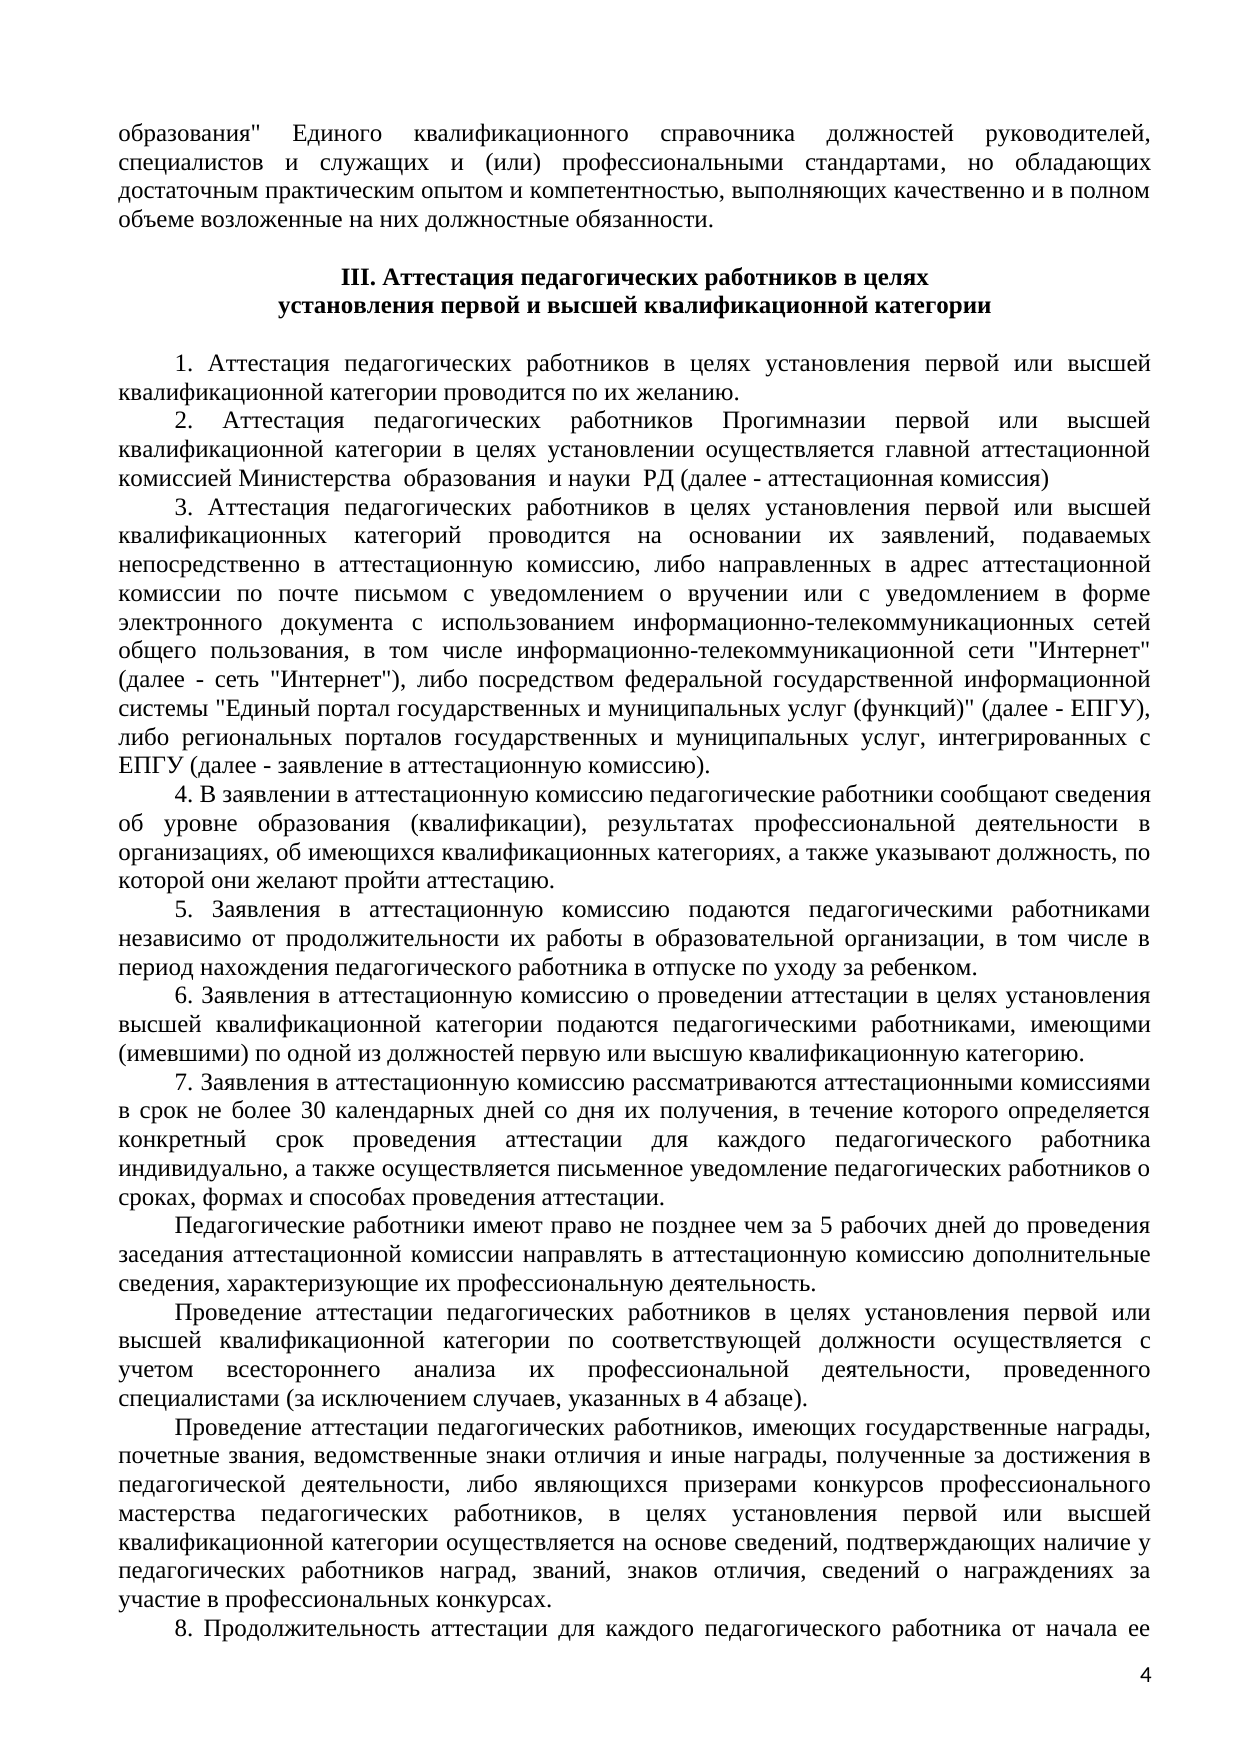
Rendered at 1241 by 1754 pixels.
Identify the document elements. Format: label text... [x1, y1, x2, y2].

text Проведение аттестации педагогических работников в целях установления первой или высшей квалификационной категории по соответствующей должности осуществляется с учетом всестороннего анализа их профессиональной деятельности, проведенного специалистами (за исключением случаев, указанных в 4 абзаце). [118, 1297, 1152, 1412]
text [118, 1613, 1152, 1642]
text 6. Заявления в аттестационную комиссию о проведении аттестации в целях установления высшей квалификационной категории подаются педагогическими работниками, имеющими (имевшими) по одной из должностей первую или высшую квалификационную категорию. [118, 981, 1152, 1067]
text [118, 118, 1152, 233]
text Проведение аттестации педагогических работников, имеющих государственные награды, почетные звания, ведомственные знаки отличия и иные награды, полученные за достижения в педагогической деятельности, либо являющихся призерами конкурсов профессионального мастерства педагогических работников, в целях установления первой или высшей квалификационной категории осуществляется на основе сведений, подтверждающих наличие у педагогических работников наград, званий, знаков отличия, сведений о награждениях за участие в профессиональных конкурсах. [118, 1412, 1152, 1613]
text 4. В заявлении в аттестационную комиссию педагогические работники сообщают сведения об уровне образования (квалификации), результатах профессиональной деятельности в организациях, об имеющихся квалификационных категориях, а также указывают должность, по которой они желают пройти аттестацию. [118, 779, 1152, 894]
text 1. Аттестация педагогических работников в целях установления первой или высшей квалификационной категории проводится по их желанию. [118, 348, 1152, 406]
text 2. Аттестация педагогических работников Прогимназии первой или высшей квалификационной категории в целях установлении осуществляется главной аттестационной комиссией Министерства образования и науки РД (далее - аттестационная комиссия) [118, 406, 1152, 492]
text 5. Заявления в аттестационную комиссию подаются педагогическими работниками независимо от продолжительности их работы в образовательной организации, в том числе в период нахождения педагогического работника в отпуске по уходу за ребенком. [118, 894, 1152, 981]
title III. Аттестация педагогических работников в целях [118, 262, 1152, 291]
title установления первой и высшей квалификационной категории [118, 291, 1152, 319]
text Педагогические работники имеют право не позднее чем за 5 рабочих дней до проведения заседания аттестационной комиссии направлять в аттестационную комиссию дополнительные сведения, характеризующие их профессиональную деятельность. [118, 1211, 1152, 1297]
text 7. Заявления в аттестационную комиссию рассматриваются аттестационными комиссиями в срок не более 30 календарных дней со дня их получения, в течение которого определяется конкретный срок проведения аттестации для каждого педагогического работника индивидуально, а также осуществляется письменное уведомление педагогических работников о сроках, формах и способах проведения аттестации. [118, 1067, 1152, 1211]
text 3. Аттестация педагогических работников в целях установления первой или высшей квалификационных категорий проводится на основании их заявлений, подаваемых непосредственно в аттестационную комиссию, либо направленных в адрес аттестационной комиссии по почте письмом с уведомлением о вручении или с уведомлением в форме электронного документа с использованием информационно-телекоммуникационных сетей общего пользования, в том числе информационно-телекоммуникационной сети "Интернет" (далее - сеть "Интернет"), либо посредством федеральной государственной информационной системы "Единый портал государственных и муниципальных услуг (функций)" (далее - ЕПГУ), либо региональных порталов государственных и муниципальных услуг, интегрированных с ЕПГУ (далее - заявление в аттестационную комиссию). [118, 492, 1152, 779]
